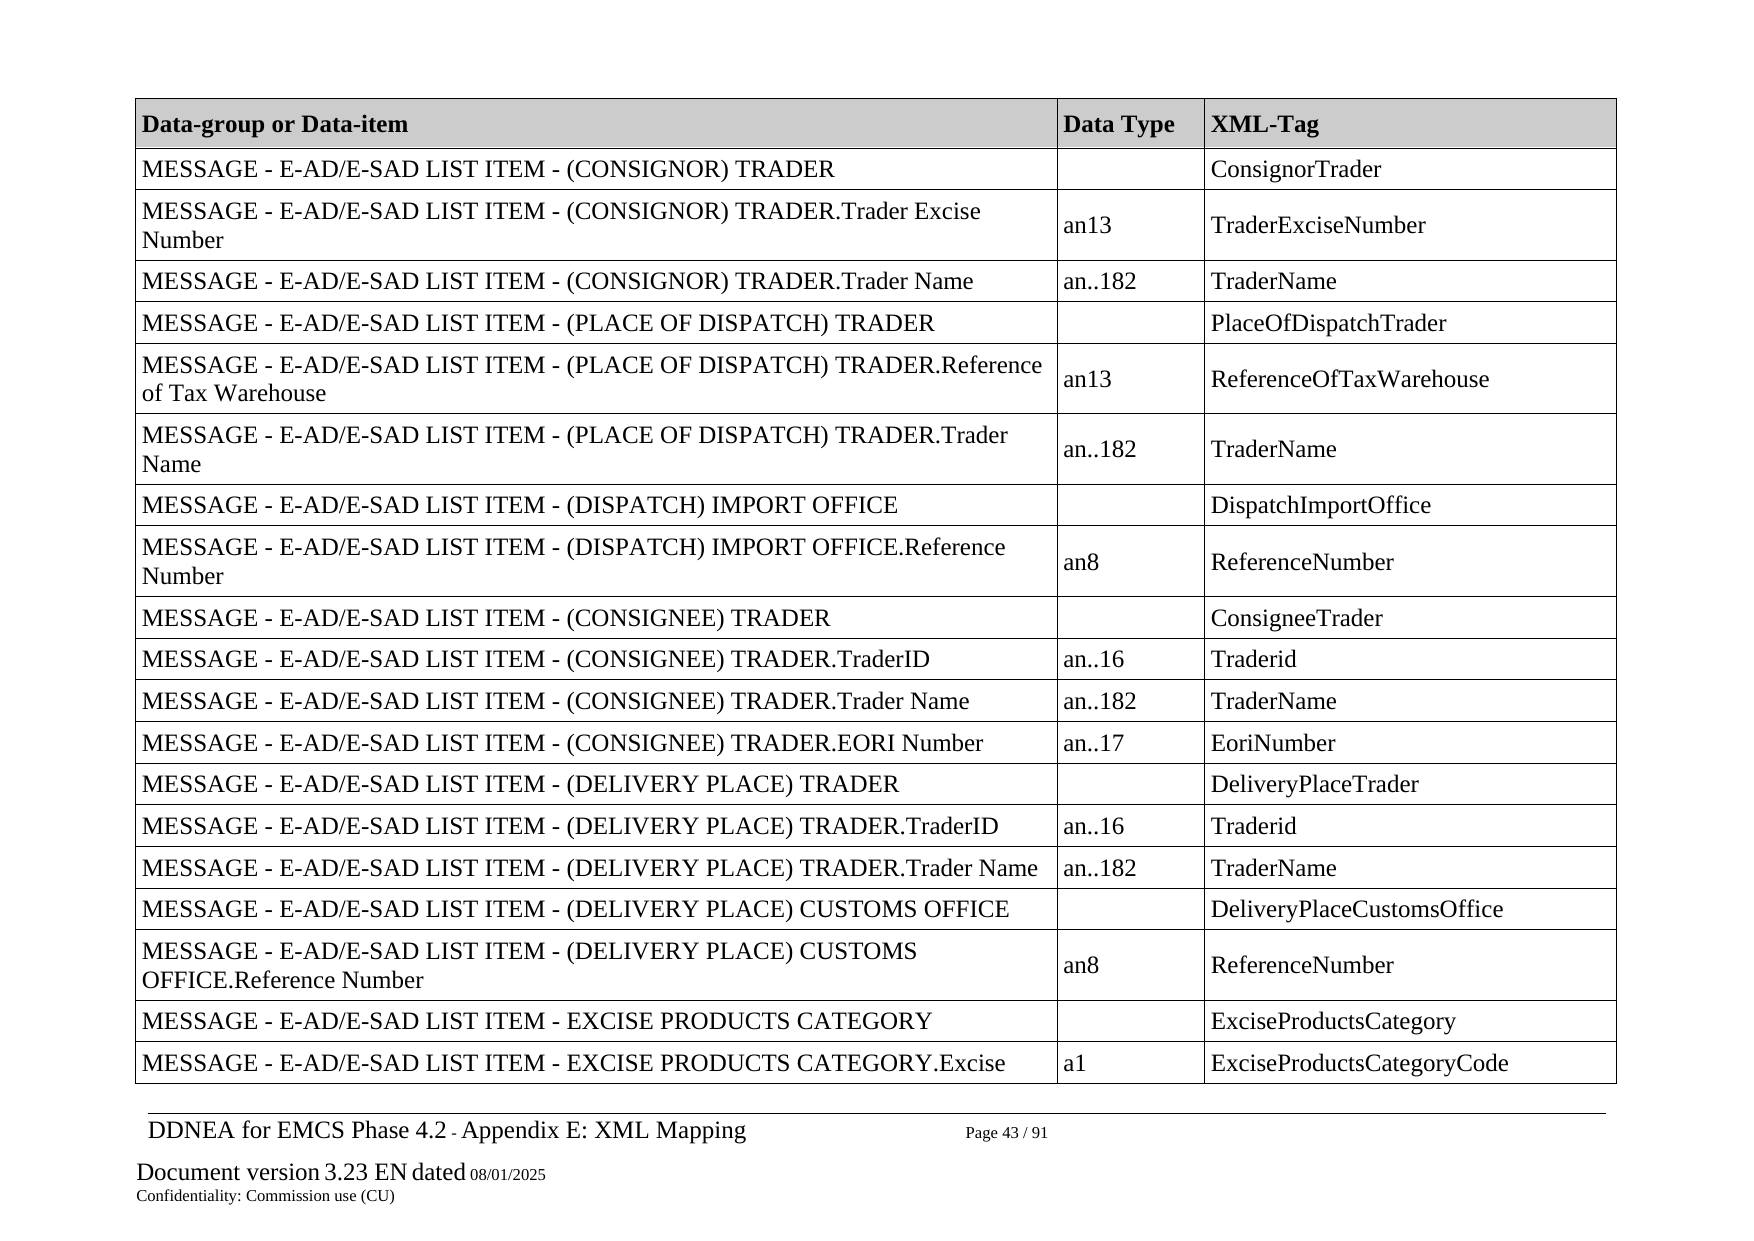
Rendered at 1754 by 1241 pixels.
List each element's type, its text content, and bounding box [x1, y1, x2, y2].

table_cell ExciseProductsCategoryCode [1205, 1042, 1616, 1083]
table_cell an13 [1058, 190, 1204, 259]
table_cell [136, 1042, 1057, 1083]
table_cell an..182 [1058, 847, 1204, 887]
table_cell an..17 [1058, 722, 1204, 762]
table_cell MESSAGE - E-AD/E-SAD LIST ITEM - (CONSIGNEE) TRADER.TraderID [136, 639, 1057, 679]
table_cell EoriNumber [1205, 722, 1616, 762]
table_cell MESSAGE - E-AD/E-SAD LIST ITEM - EXCISE PRODUCTS CATEGORY [136, 1001, 1057, 1041]
table_cell MESSAGE - E-AD/E-SAD LIST ITEM - (CONSIGNOR) TRADER.Trader Excise Number [136, 190, 1057, 259]
table_cell DeliveryPlaceTrader [1205, 764, 1616, 804]
table_cell ReferenceNumber [1205, 930, 1616, 999]
table_cell Traderid [1205, 805, 1616, 846]
table_cell TraderName [1205, 261, 1616, 301]
table_cell [1058, 764, 1204, 804]
table_cell [1058, 302, 1204, 343]
table_cell an..16 [1058, 639, 1204, 679]
table_cell [1058, 1001, 1204, 1041]
table_cell MESSAGE - E-AD/E-SAD LIST ITEM - (PLACE OF DISPATCH) TRADER [136, 302, 1057, 343]
table_cell [1058, 889, 1204, 929]
table_header Data-group or Data-item [136, 99, 1057, 147]
table_cell DeliveryPlaceCustomsOffice [1205, 889, 1616, 929]
table_cell an8 [1058, 526, 1204, 596]
table_cell MESSAGE - E-AD/E-SAD LIST ITEM - (DELIVERY PLACE) CUSTOMS OFFICE [136, 889, 1057, 929]
table_cell [1058, 597, 1204, 637]
table_cell MESSAGE - E-AD/E-SAD LIST ITEM - (DELIVERY PLACE) TRADER [136, 764, 1057, 804]
table_header XML-Tag [1205, 99, 1616, 147]
table_cell ReferenceOfTaxWarehouse [1205, 344, 1616, 413]
table_cell an..16 [1058, 805, 1204, 846]
table_cell MESSAGE - E-AD/E-SAD LIST ITEM - (DELIVERY PLACE) TRADER.Trader Name [136, 847, 1057, 887]
table_cell MESSAGE - E-AD/E-SAD LIST ITEM - (DISPATCH) IMPORT OFFICE.Reference Number [136, 526, 1057, 596]
table_cell an13 [1058, 344, 1204, 413]
table_cell DispatchImportOffice [1205, 485, 1616, 525]
table_cell TraderExciseNumber [1205, 190, 1616, 259]
table_cell ConsignorTrader [1205, 149, 1616, 189]
table_cell an..182 [1058, 680, 1204, 721]
table_header Data Type [1058, 99, 1204, 147]
table_cell MESSAGE - E-AD/E-SAD LIST ITEM - (CONSIGNEE) TRADER [136, 597, 1057, 637]
table_cell an..182 [1058, 414, 1204, 484]
table_cell MESSAGE - E-AD/E-SAD LIST ITEM - (PLACE OF DISPATCH) TRADER.Trader Name [136, 414, 1057, 484]
table_cell PlaceOfDispatchTrader [1205, 302, 1616, 343]
table_cell MESSAGE - E-AD/E-SAD LIST ITEM - (CONSIGNOR) TRADER [136, 149, 1057, 189]
table_cell ConsigneeTrader [1205, 597, 1616, 637]
table_cell [1058, 485, 1204, 525]
table_cell an..182 [1058, 261, 1204, 301]
table_cell MESSAGE - E-AD/E-SAD LIST ITEM - (DELIVERY PLACE) TRADER.TraderID [136, 805, 1057, 846]
table_cell TraderName [1205, 680, 1616, 721]
table_cell ReferenceNumber [1205, 526, 1616, 596]
table_cell TraderName [1205, 847, 1616, 887]
table_cell MESSAGE - E-AD/E-SAD LIST ITEM - (DELIVERY PLACE) CUSTOMS OFFICE.Reference Number [136, 930, 1057, 999]
table_cell MESSAGE - E-AD/E-SAD LIST ITEM - (CONSIGNEE) TRADER.Trader Name [136, 680, 1057, 721]
table_cell a1 [1058, 1042, 1204, 1083]
table_cell Traderid [1205, 639, 1616, 679]
table_cell MESSAGE - E-AD/E-SAD LIST ITEM - (CONSIGNOR) TRADER.Trader Name [136, 261, 1057, 301]
table_cell MESSAGE - E-AD/E-SAD LIST ITEM - (CONSIGNEE) TRADER.EORI Number [136, 722, 1057, 762]
table_cell an8 [1058, 930, 1204, 999]
table_cell TraderName [1205, 414, 1616, 484]
table_cell [1058, 149, 1204, 189]
table_cell MESSAGE - E-AD/E-SAD LIST ITEM - (PLACE OF DISPATCH) TRADER.Reference of Tax Warehouse [136, 344, 1057, 413]
table_cell MESSAGE - E-AD/E-SAD LIST ITEM - (DISPATCH) IMPORT OFFICE [136, 485, 1057, 525]
table_cell ExciseProductsCategory [1205, 1001, 1616, 1041]
